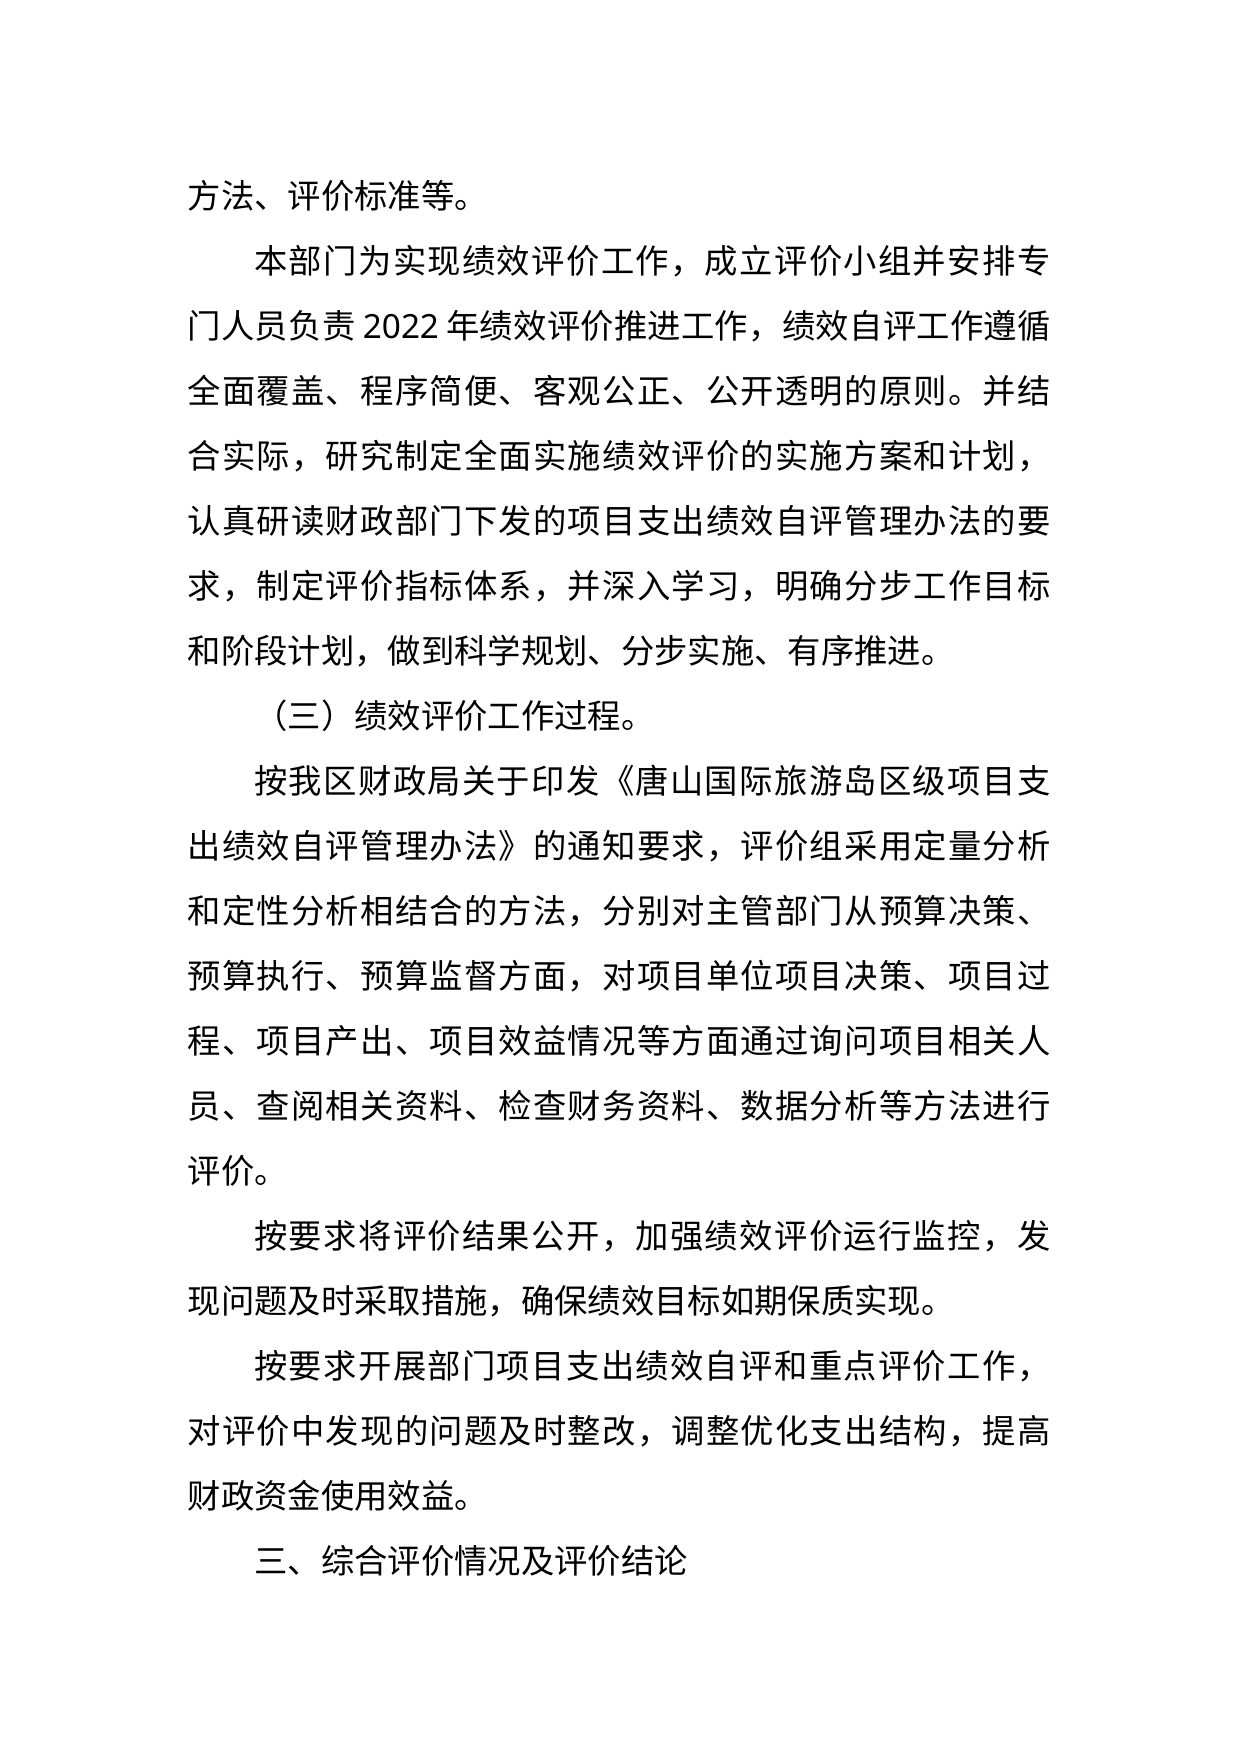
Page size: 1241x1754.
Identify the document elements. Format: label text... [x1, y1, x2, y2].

text 按要求将评价结果公开，加强绩效评价运行监控，发现问题及时采取措施，确保绩效目标如期保质实现。 [187, 1202, 1053, 1332]
text 按要求开展部门项目支出绩效自评和重点评价工作，对评价中发现的问题及时整改，调整优化支出结构，提高财政资金使用效益。 [187, 1332, 1053, 1527]
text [187, 162, 1053, 227]
text 三、综合评价情况及评价结论 [187, 1527, 1053, 1592]
text 按我区财政局关于印发《唐山国际旅游岛区级项目支出绩效自评管理办法》的通知要求，评价组采用定量分析和定性分析相结合的方法，分别对主管部门从预算决策、预算执行、预算监督方面，对项目单位项目决策、项目过程、项目产出、项目效益情况等方面通过询问项目相关人员、查阅相关资料、检查财务资料、数据分析等方法进行评价。 [187, 747, 1053, 1202]
text （三）绩效评价工作过程。 [187, 682, 1053, 747]
text 本部门为实现绩效评价工作，成立评价小组并安排专门人员负责2022年绩效评价推进工作，绩效自评工作遵循全面覆盖、程序简便、客观公正、公开透明的原则。并结合实际，研究制定全面实施绩效评价的实施方案和计划，认真研读财政部门下发的项目支出绩效自评管理办法的要求，制定评价指标体系，并深入学习，明确分步工作目标和阶段计划，做到科学规划、分步实施、有序推进。 [187, 227, 1053, 682]
